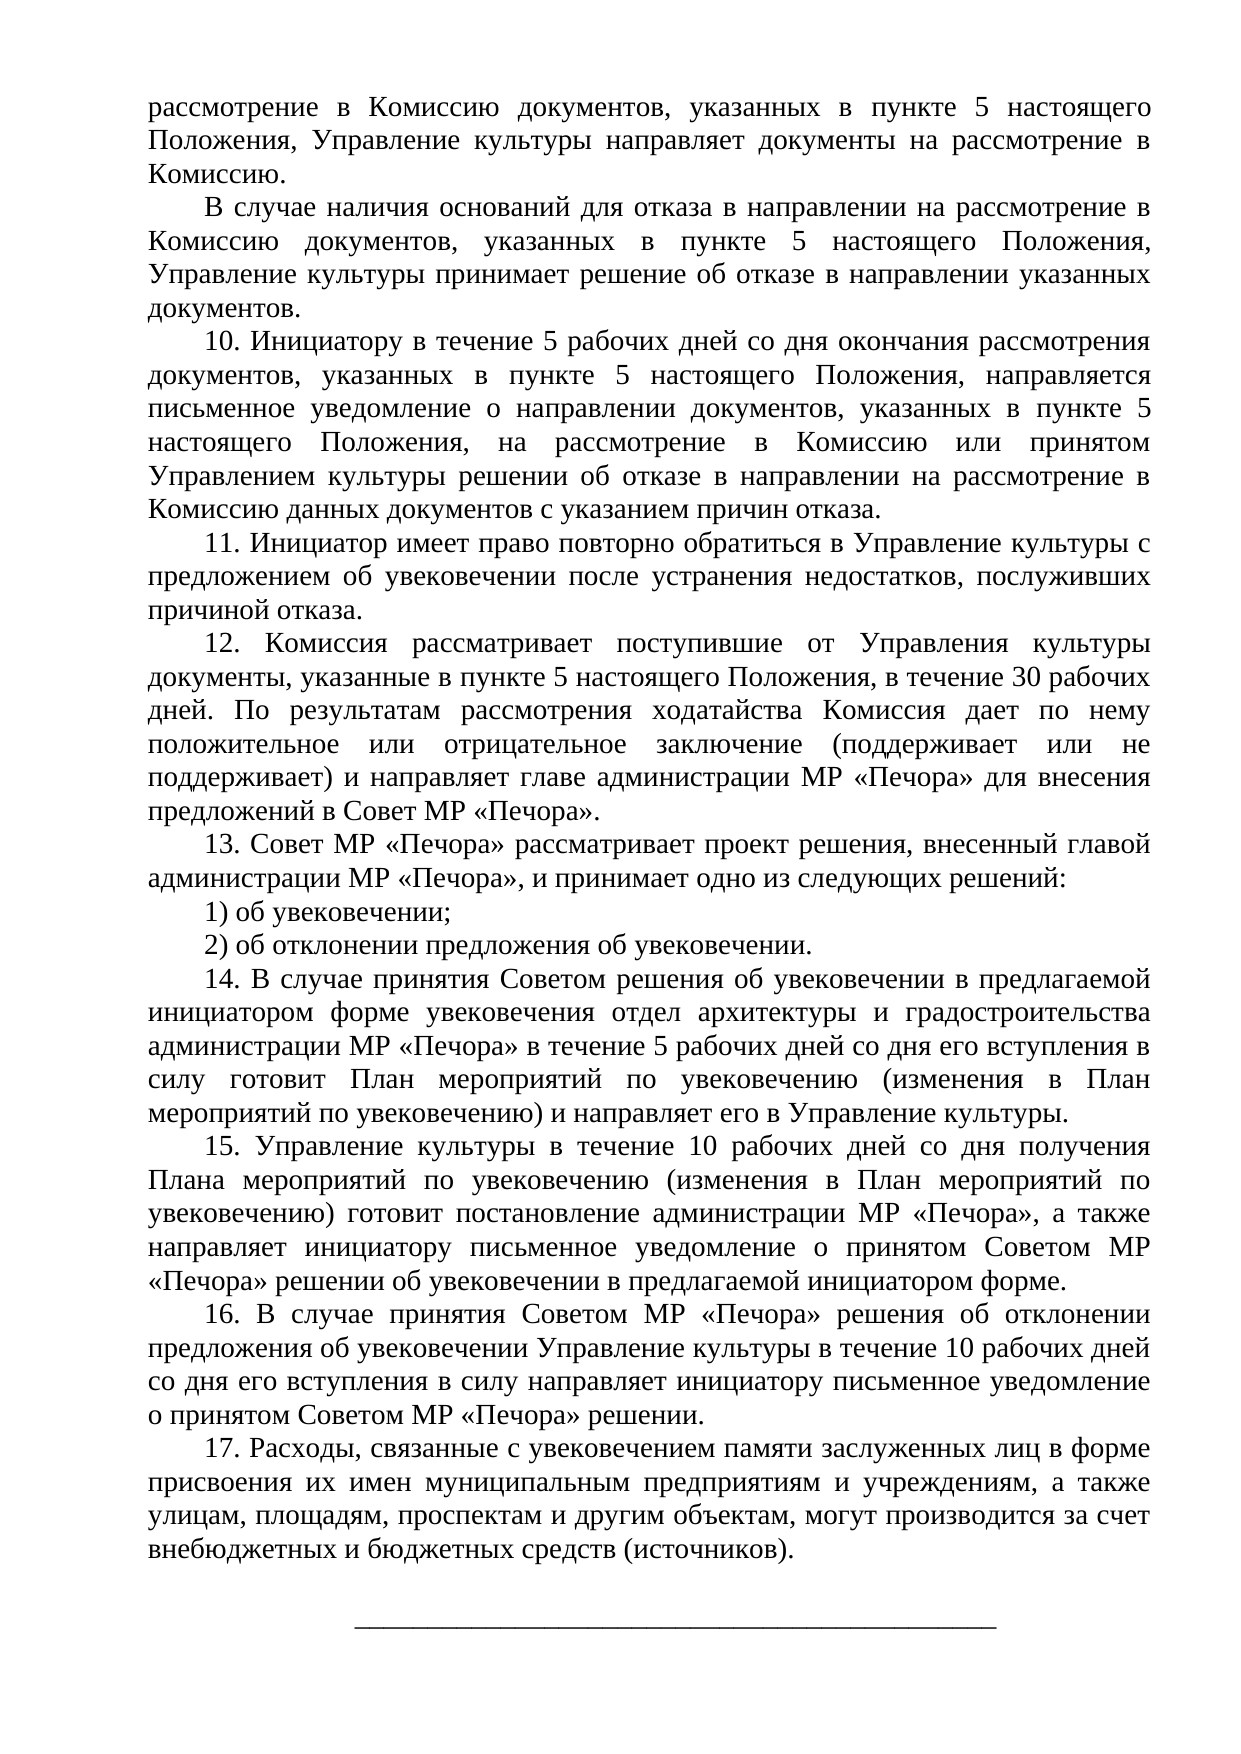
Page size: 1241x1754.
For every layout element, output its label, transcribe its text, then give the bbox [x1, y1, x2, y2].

text ____________________________________________ [148, 1598, 1152, 1632]
text 1) об увековечении; [148, 894, 1152, 927]
text 17. Расходы, связанные с увековечением памяти заслуженных лиц в форме присвоения их имен муниципальным предприятиям и учреждениям, а также улицам, площадям, проспектам и другим объектам, могут производится за счет внебюджетных и бюджетных средств (источников). [148, 1430, 1152, 1564]
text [148, 89, 1152, 189]
text 10. Инициатору в течение 5 рабочих дней со дня окончания рассмотрения документов, указанных в пункте 5 настоящего Положения, направляется письменное уведомление о направлении документов, указанных в пункте 5 настоящего Положения, на рассмотрение в Комиссию или принятом Управлением культуры решении об отказе в направлении на рассмотрение в Комиссию данных документов с указанием причин отказа. [148, 323, 1152, 525]
text 12. Комиссия рассматривает поступившие от Управления культуры документы, указанные в пункте 5 настоящего Положения, в течение 30 рабочих дней. По результатам рассмотрения ходатайства Комиссия дает по нему положительное или отрицательное заключение (поддерживает или не поддерживает) и направляет главе администрации МР «Печора» для внесения предложений в Совет МР «Печора». [148, 625, 1152, 827]
text 11. Инициатор имеет право повторно обратиться в Управление культуры с предложением об увековечении после устранения недостатков, послуживших причиной отказа. [148, 525, 1152, 625]
text В случае наличия оснований для отказа в направлении на рассмотрение в Комиссию документов, указанных в пункте 5 настоящего Положения, Управление культуры принимает решение об отказе в направлении указанных документов. [148, 189, 1152, 323]
text 16. В случае принятия Советом МР «Печора» решения об отклонении предложения об увековечении Управление культуры в течение 10 рабочих дней со дня его вступления в силу направляет инициатору письменное уведомление о принятом Советом МР «Печора» решении. [148, 1296, 1152, 1430]
text 15. Управление культуры в течение 10 рабочих дней со дня получения Плана мероприятий по увековечению (изменения в План мероприятий по увековечению) готовит постановление администрации МР «Печора», а также направляет инициатору письменное уведомление о принятом Советом МР «Печора» решении об увековечении в предлагаемой инициатором форме. [148, 1128, 1152, 1296]
text 2) об отклонении предложения об увековечении. [148, 927, 1152, 961]
text 13. Совет МР «Печора» рассматривает проект решения, внесенный главой администрации МР «Печора», и принимает одно из следующих решений: [148, 827, 1152, 894]
text 14. В случае принятия Советом решения об увековечении в предлагаемой инициатором форме увековечения отдел архитектуры и градостроительства администрации МР «Печора» в течение 5 рабочих дней со дня его вступления в силу готовит План мероприятий по увековечению (изменения в План мероприятий по увековечению) и направляет его в Управление культуры. [148, 961, 1152, 1128]
